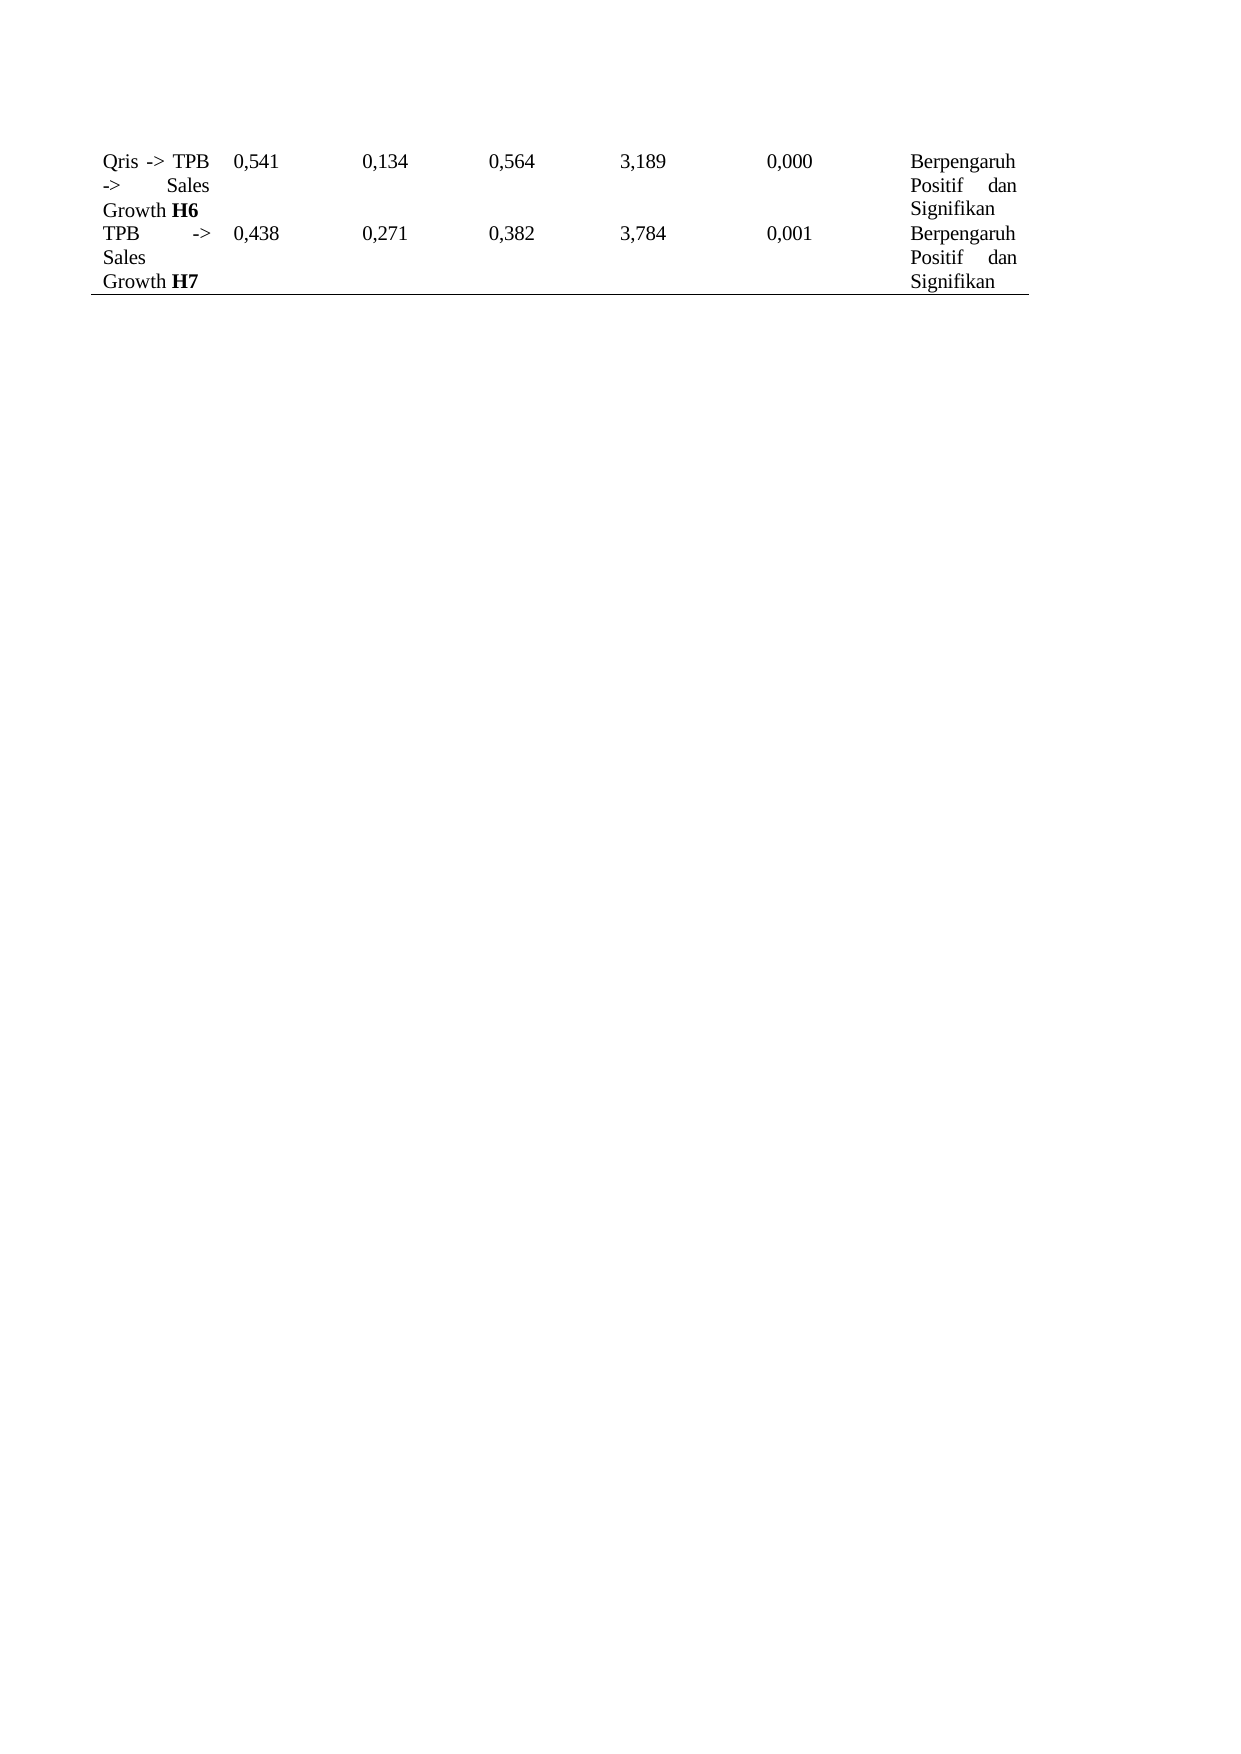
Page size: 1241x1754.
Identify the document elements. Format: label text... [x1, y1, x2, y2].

table_cell 0,438 [222, 222, 346, 293]
table_cell 0,382 [468, 222, 596, 293]
table_cell Qris -> TPB -> Sales Growth H6 [91, 150, 222, 222]
table_cell 0,564 [468, 150, 596, 222]
table_cell 0,000 [756, 150, 876, 222]
table_cell Berpengaruh Positif dan Signifikan [876, 222, 1029, 293]
table_cell 3,784 [596, 222, 756, 293]
table_cell TPB -> Sales Growth H7 [91, 222, 222, 293]
table_cell 0,271 [346, 222, 467, 293]
table_cell 0,541 [222, 150, 346, 222]
table_cell 3,189 [596, 150, 756, 222]
table_cell 0,001 [756, 222, 876, 293]
table_cell 0,134 [346, 150, 467, 222]
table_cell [876, 150, 1029, 222]
